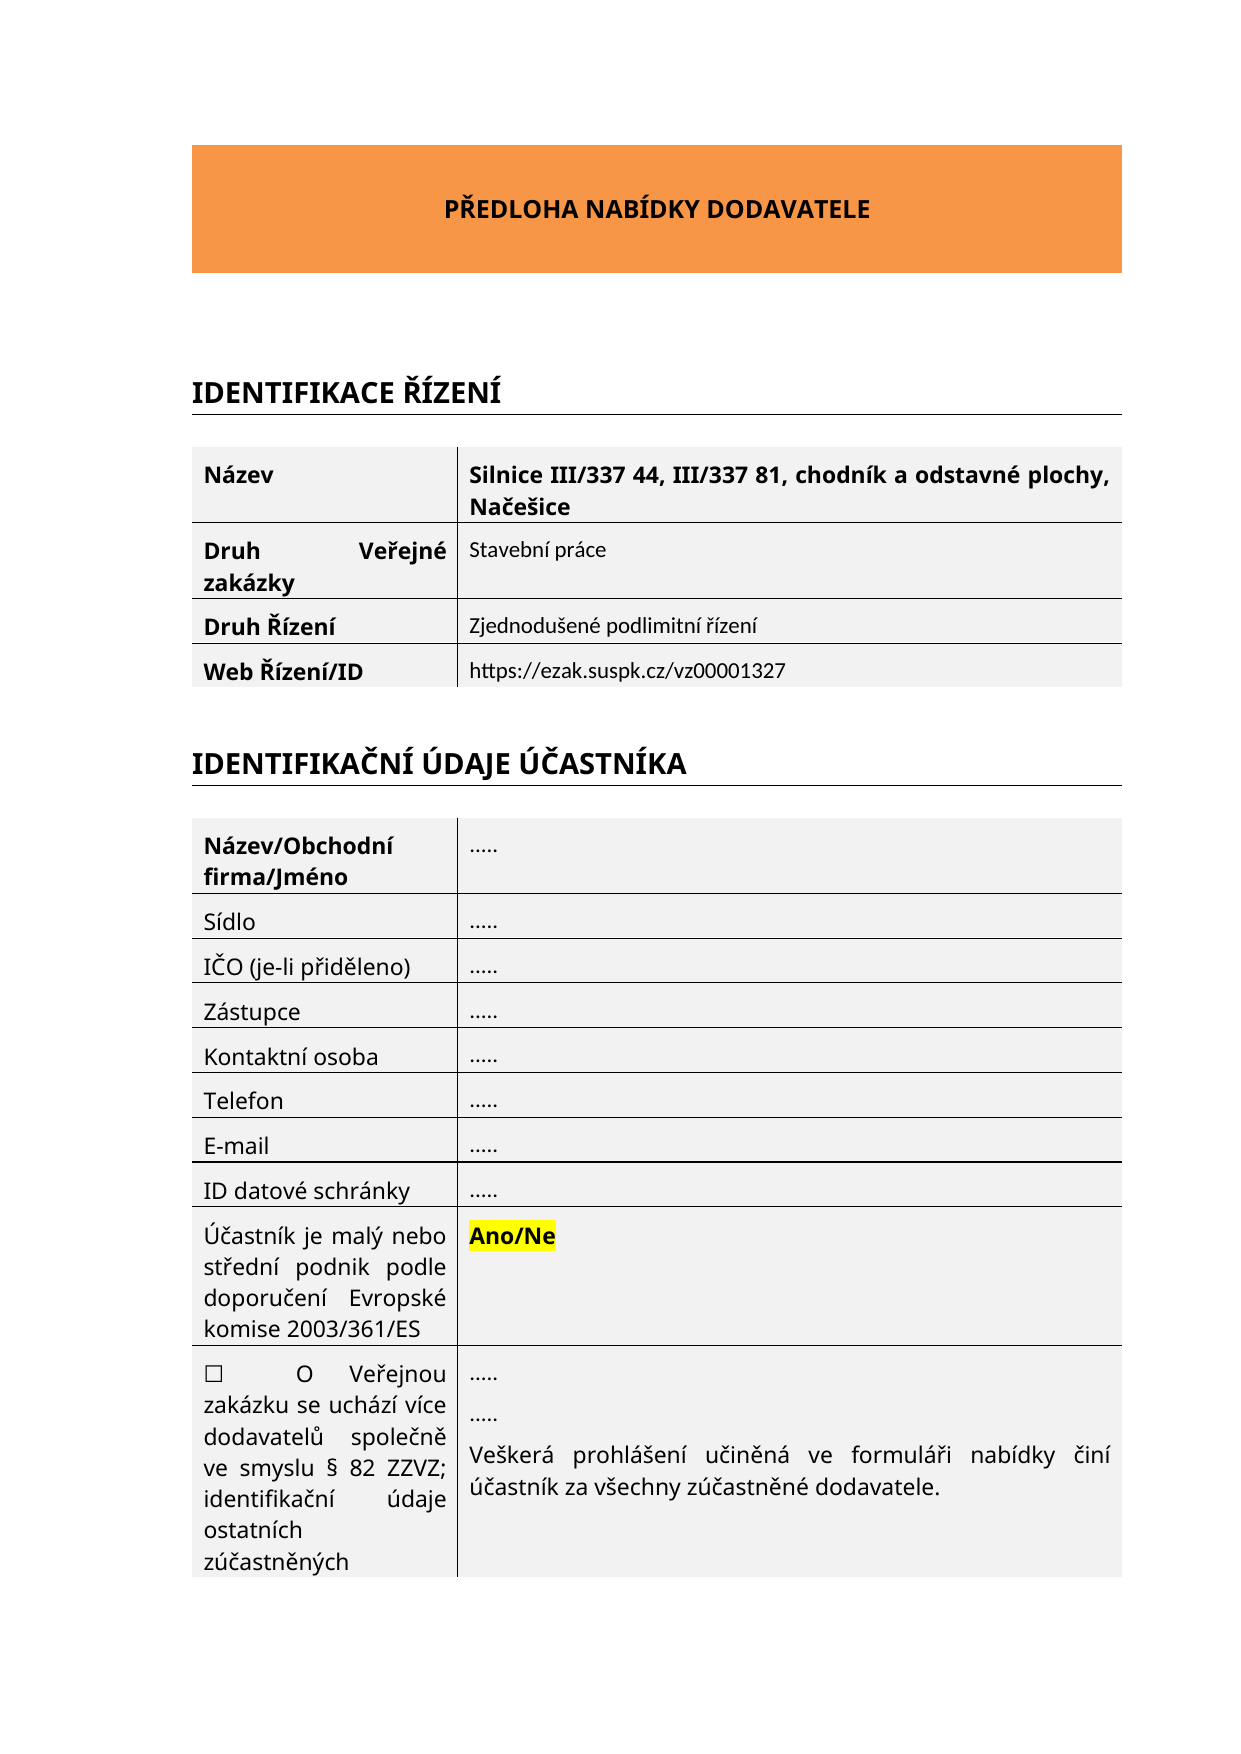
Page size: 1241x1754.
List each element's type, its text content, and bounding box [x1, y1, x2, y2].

table_header Název/Obchodní firma/Jméno [192, 818, 457, 893]
table_cell Zástupce [192, 983, 457, 1027]
table_cell Web Řízení/ID [192, 644, 457, 687]
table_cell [192, 1346, 457, 1577]
table_cell Telefon [192, 1073, 457, 1117]
table_header Název [192, 447, 457, 522]
table_header Silnice III/337 44, III/337 81, chodník a odstavné plochy, Načešice [458, 447, 1122, 522]
table_cell E-mail [192, 1118, 457, 1161]
table_cell ID datové schránky [192, 1163, 457, 1206]
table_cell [458, 1346, 1122, 1577]
table_cell Kontaktní osoba [192, 1028, 457, 1072]
table_cell IČO (je-li přiděleno) [192, 939, 457, 982]
table_cell Druh Veřejné zakázky [192, 523, 457, 598]
text PŘEDLOHA NABÍDKY DODAVATELE [192, 192, 1122, 226]
table_cell Ano/Ne [458, 1207, 1122, 1345]
subtitle IDENTIFIKACE ŘÍZENÍ [192, 373, 1122, 414]
subtitle IDENTIFIKAČNÍ ÚDAJE Účastníka [192, 743, 1122, 785]
table_cell Účastník je malý nebo střední podnik podle doporučení Evropské komise 2003/361/ES [192, 1207, 457, 1345]
table_cell Druh Řízení [192, 599, 457, 642]
table_cell Sídlo [192, 894, 457, 937]
